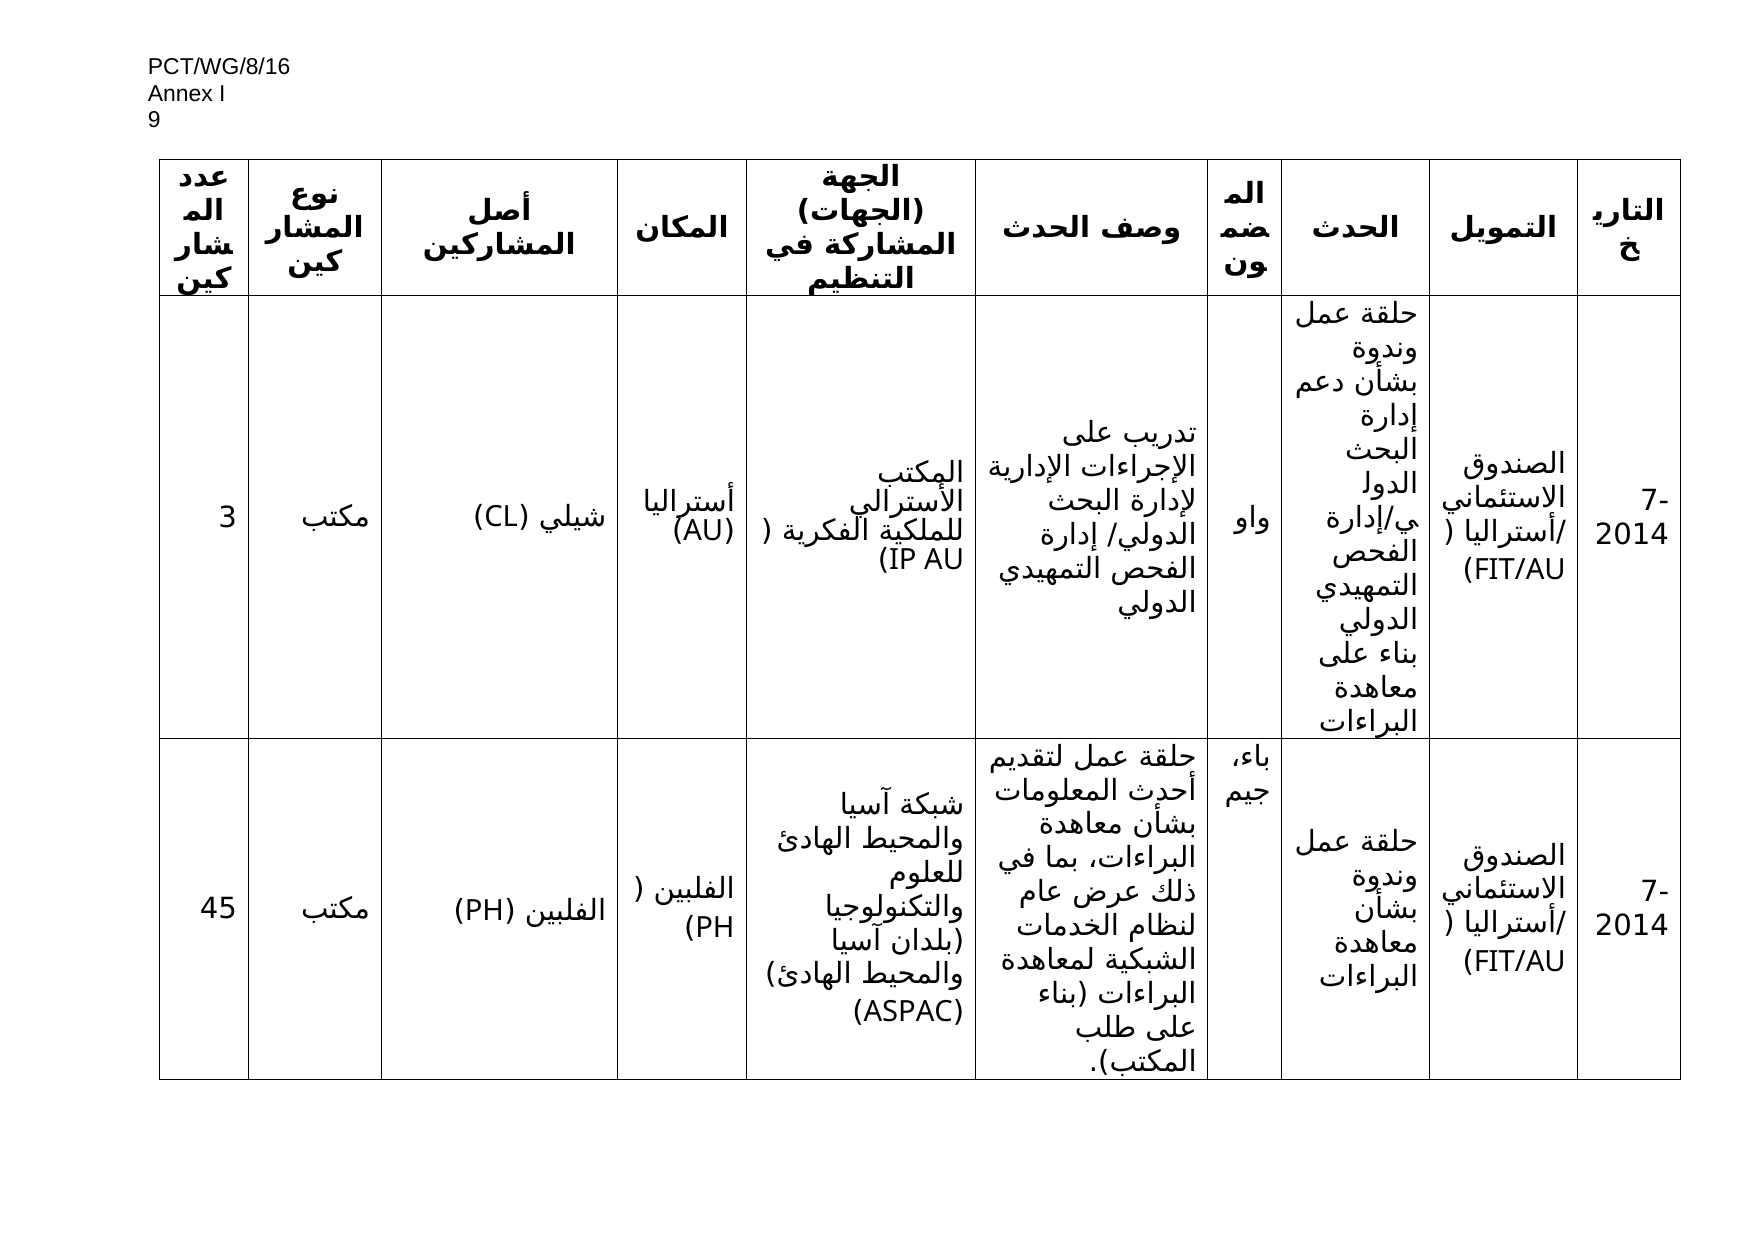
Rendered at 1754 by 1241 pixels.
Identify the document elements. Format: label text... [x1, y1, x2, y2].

table_cell باء، جيم [1208, 739, 1281, 1078]
table_cell حلقة عمل وندوة بشأن دعم إدارة البحث الدولي/إدارة الفحص التمهيدي الدولي بناء على معاهدة البراءات [1282, 296, 1429, 738]
table_header المضمون [1208, 160, 1281, 295]
table_cell 7-2014 [1578, 739, 1680, 1078]
table_cell 3 [160, 296, 248, 738]
table_cell تدريب على الإجراءات الإدارية لإدارة البحث الدولي/ إدارة الفحص التمهيدي الدولي [976, 296, 1207, 738]
table_cell الفلبين (PH) [382, 739, 617, 1078]
table_header الجهة (الجهات) المشاركة في التنظيم [747, 160, 975, 295]
table_header عدد المشاركين [160, 160, 248, 295]
table_cell مكتب [249, 739, 381, 1078]
table_cell الصندوق الاستئماني/أستراليا (FIT/AU) [1430, 296, 1577, 738]
table_cell المكتب الأسترالي للملكية الفكرية (IP AU) [747, 296, 975, 738]
table_cell حلقة عمل وندوة بشأن معاهدة البراءات [1282, 739, 1429, 1078]
table_header التمويل [1430, 160, 1577, 295]
table_header وصف الحدث [976, 160, 1207, 295]
table_header نوع المشاركين [249, 160, 381, 295]
table_cell شيلي (CL) [382, 296, 617, 738]
table_header التاريخ [1578, 160, 1680, 295]
table_header المكان [618, 160, 746, 295]
table_header أصل المشاركين [382, 160, 617, 295]
table_cell 45 [160, 739, 248, 1078]
table_cell الفلبين (PH) [618, 739, 746, 1078]
table_cell شبكة آسيا والمحيط الهادئ للعلوم والتكنولوجيا (بلدان آسيا والمحيط الهادئ) (ASPAC) [747, 739, 975, 1078]
table_cell مكتب [249, 296, 381, 738]
table_cell الصندوق الاستئماني/أستراليا (FIT/AU) [1430, 739, 1577, 1078]
table_cell 7-2014 [1578, 296, 1680, 738]
table_header الحدث [1282, 160, 1429, 295]
table_cell حلقة عمل لتقديم أحدث المعلومات بشأن معاهدة البراءات، بما في ذلك عرض عام لنظام الخدمات الشبكية لمعاهدة البراءات (بناء على طلب المكتب). [976, 739, 1207, 1078]
table_cell أستراليا (AU) [618, 296, 746, 738]
table_cell واو [1208, 296, 1281, 738]
